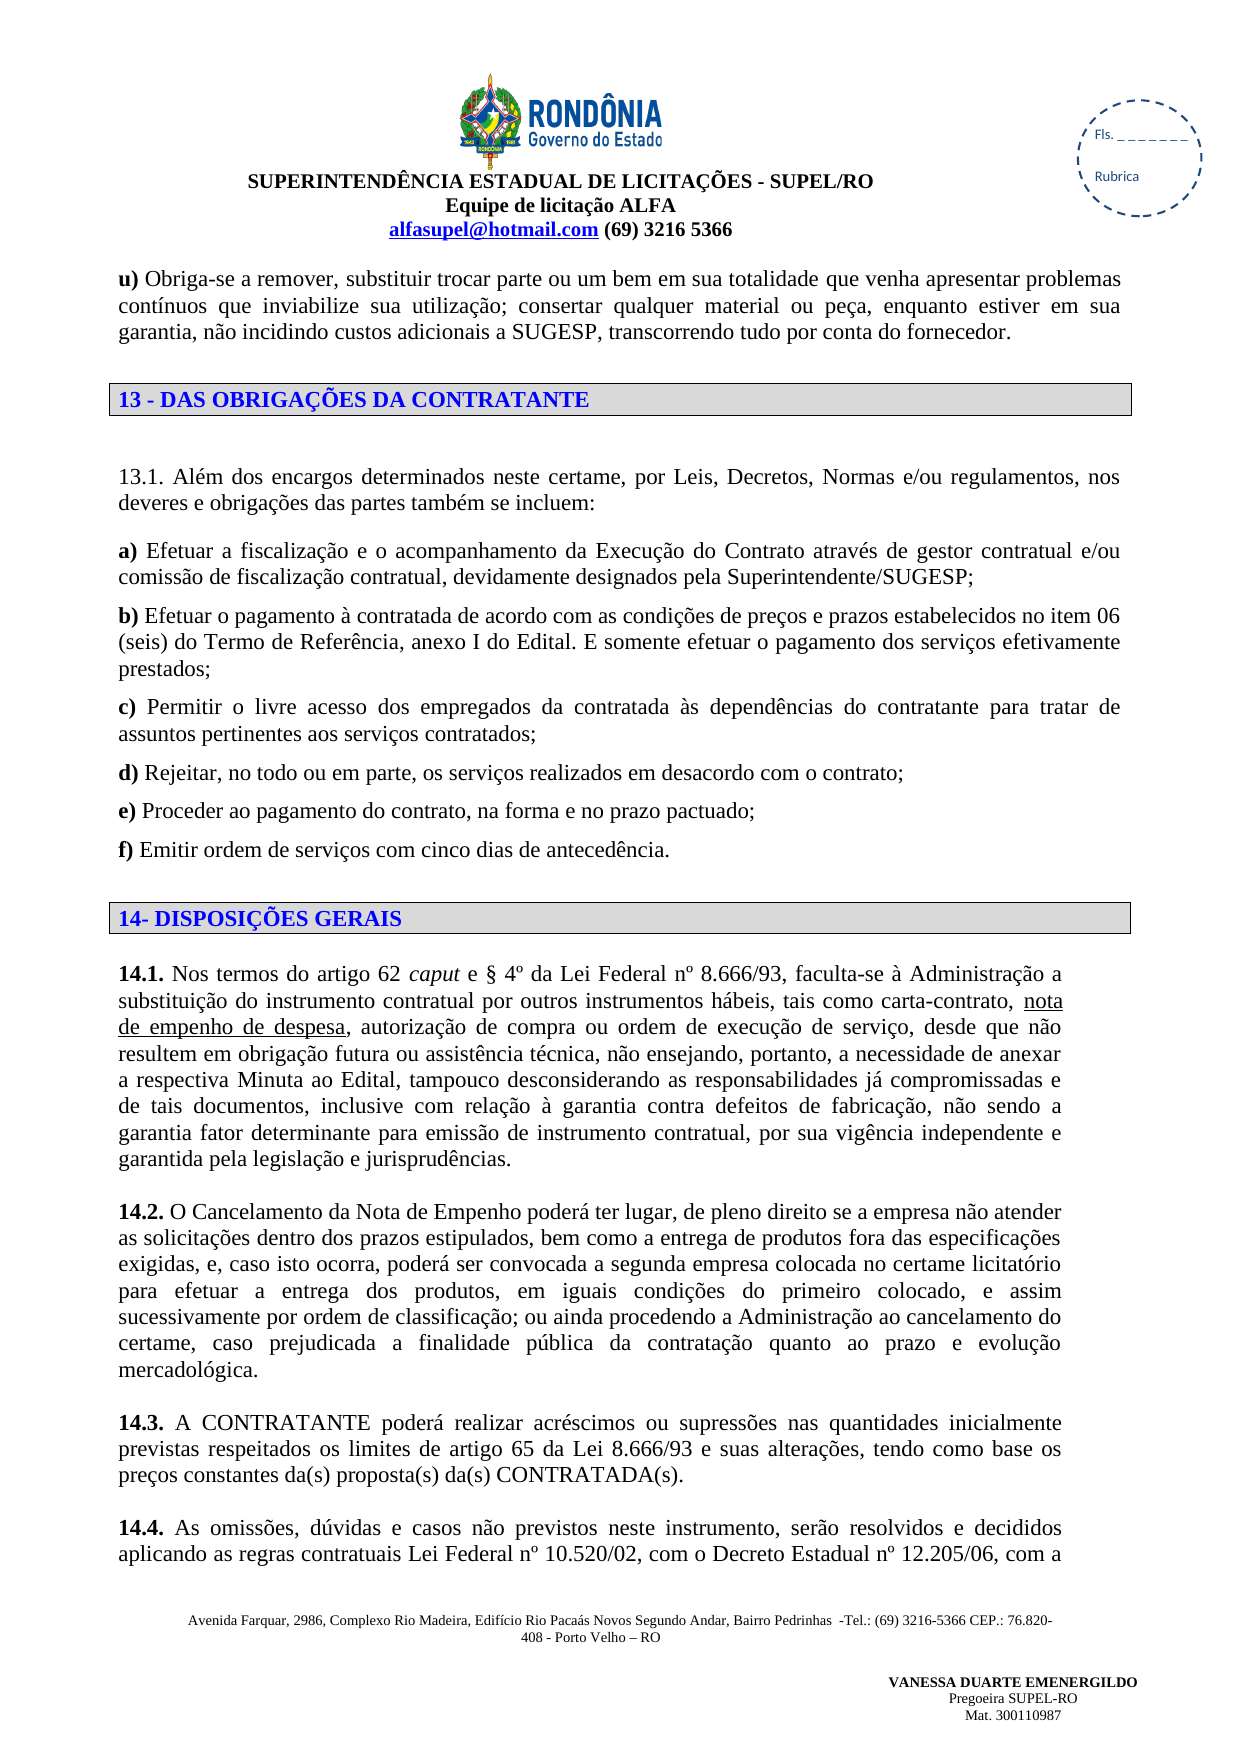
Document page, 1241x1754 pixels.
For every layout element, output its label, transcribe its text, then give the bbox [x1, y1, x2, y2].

text e) Proceder ao pagamento do contrato, na forma e no prazo pactuado; [118, 797, 1122, 824]
text 14- DISPOSIÇÕES GERAIS [110, 903, 1130, 933]
text 14.2. O Cancelamento da Nota de Empenho poderá ter lugar, de pleno direito se a empresa não atender as solicitações dentro dos prazos estipulados, bem como a entrega de produtos fora das especificações exigidas, e, caso isto ocorra, poderá ser convocada a segunda empresa colocada no certame licitatório para efetuar a entrega dos produtos, em iguais condições do primeiro colocado, e assim sucessivamente por ordem de classificação; ou ainda procedendo a Administração ao cancelamento do certame, caso prejudicada a finalidade pública da contratação quanto ao prazo e evolução mercadológica. [118, 1198, 1063, 1382]
text 14.3. A CONTRATANTE poderá realizar acréscimos ou supressões nas quantidades inicialmente previstas respeitados os limites de artigo 65 da Lei 8.666/93 e suas alterações, tendo como base os preços constantes da(s) proposta(s) da(s) CONTRATADA(s). [118, 1408, 1063, 1488]
text c) Permitir o livre acesso dos empregados da contratada às dependências do contratante para tratar de assuntos pertinentes aos serviços contratados; [118, 693, 1122, 746]
text b) Efetuar o pagamento à contratada de acordo com as condições de preços e prazos estabelecidos no item 06 (seis) do Termo de Referência, anexo I do Edital. E somente efetuar o pagamento dos serviços efetivamente prestados; [118, 602, 1122, 681]
text 14.1. Nos termos do artigo 62 caput e § 4º da Lei Federal nº 8.666/93, faculta-se à Administração a substituição do instrumento contratual por outros instrumentos hábeis, tais como carta-contrato, nota de empenho de despesa, autorização de compra ou ordem de execução de serviço, desde que não resultem em obrigação futura ou assistência técnica, não ensejando, portanto, a necessidade de anexar a respectiva Minuta ao Edital, tampouco desconsiderando as responsabilidades já compromissadas e de tais documentos, inclusive com relação à garantia contra defeitos de fabricação, não sendo a garantia fator determinante para emissão de instrumento contratual, por sua vigência independente e garantida pela legislação e jurisprudências. [118, 961, 1063, 1171]
text a) Efetuar a fiscalização e o acompanhamento da Execução do Contrato através de gestor contratual e/ou comissão de fiscalização contratual, devidamente designados pela Superintendente/SUGESP; [118, 537, 1122, 589]
text f) Emitir ordem de serviços com cinco dias de antecedência. [118, 836, 1122, 863]
subtitle 13 - DAS OBRIGAÇÕES DA CONTRATANTE [110, 384, 1131, 415]
text u) Obriga-se a remover, substituir trocar parte ou um bem em sua totalidade que venha apresentar problemas contínuos que inviabilize sua utilização; consertar qualquer material ou peça, enquanto estiver em sua garantia, não incidindo custos adicionais a SUGESP, transcorrendo tudo por conta do fornecedor. [118, 265, 1122, 344]
picture [459, 73, 662, 170]
text d) Rejeitar, no todo ou em parte, os serviços realizados em desacordo com o contrato; [118, 759, 1122, 785]
text 13.1. Além dos encargos determinados neste certame, por Leis, Decretos, Normas e/ou regulamentos, nos deveres e obrigações das partes também se incluem: [118, 463, 1122, 516]
